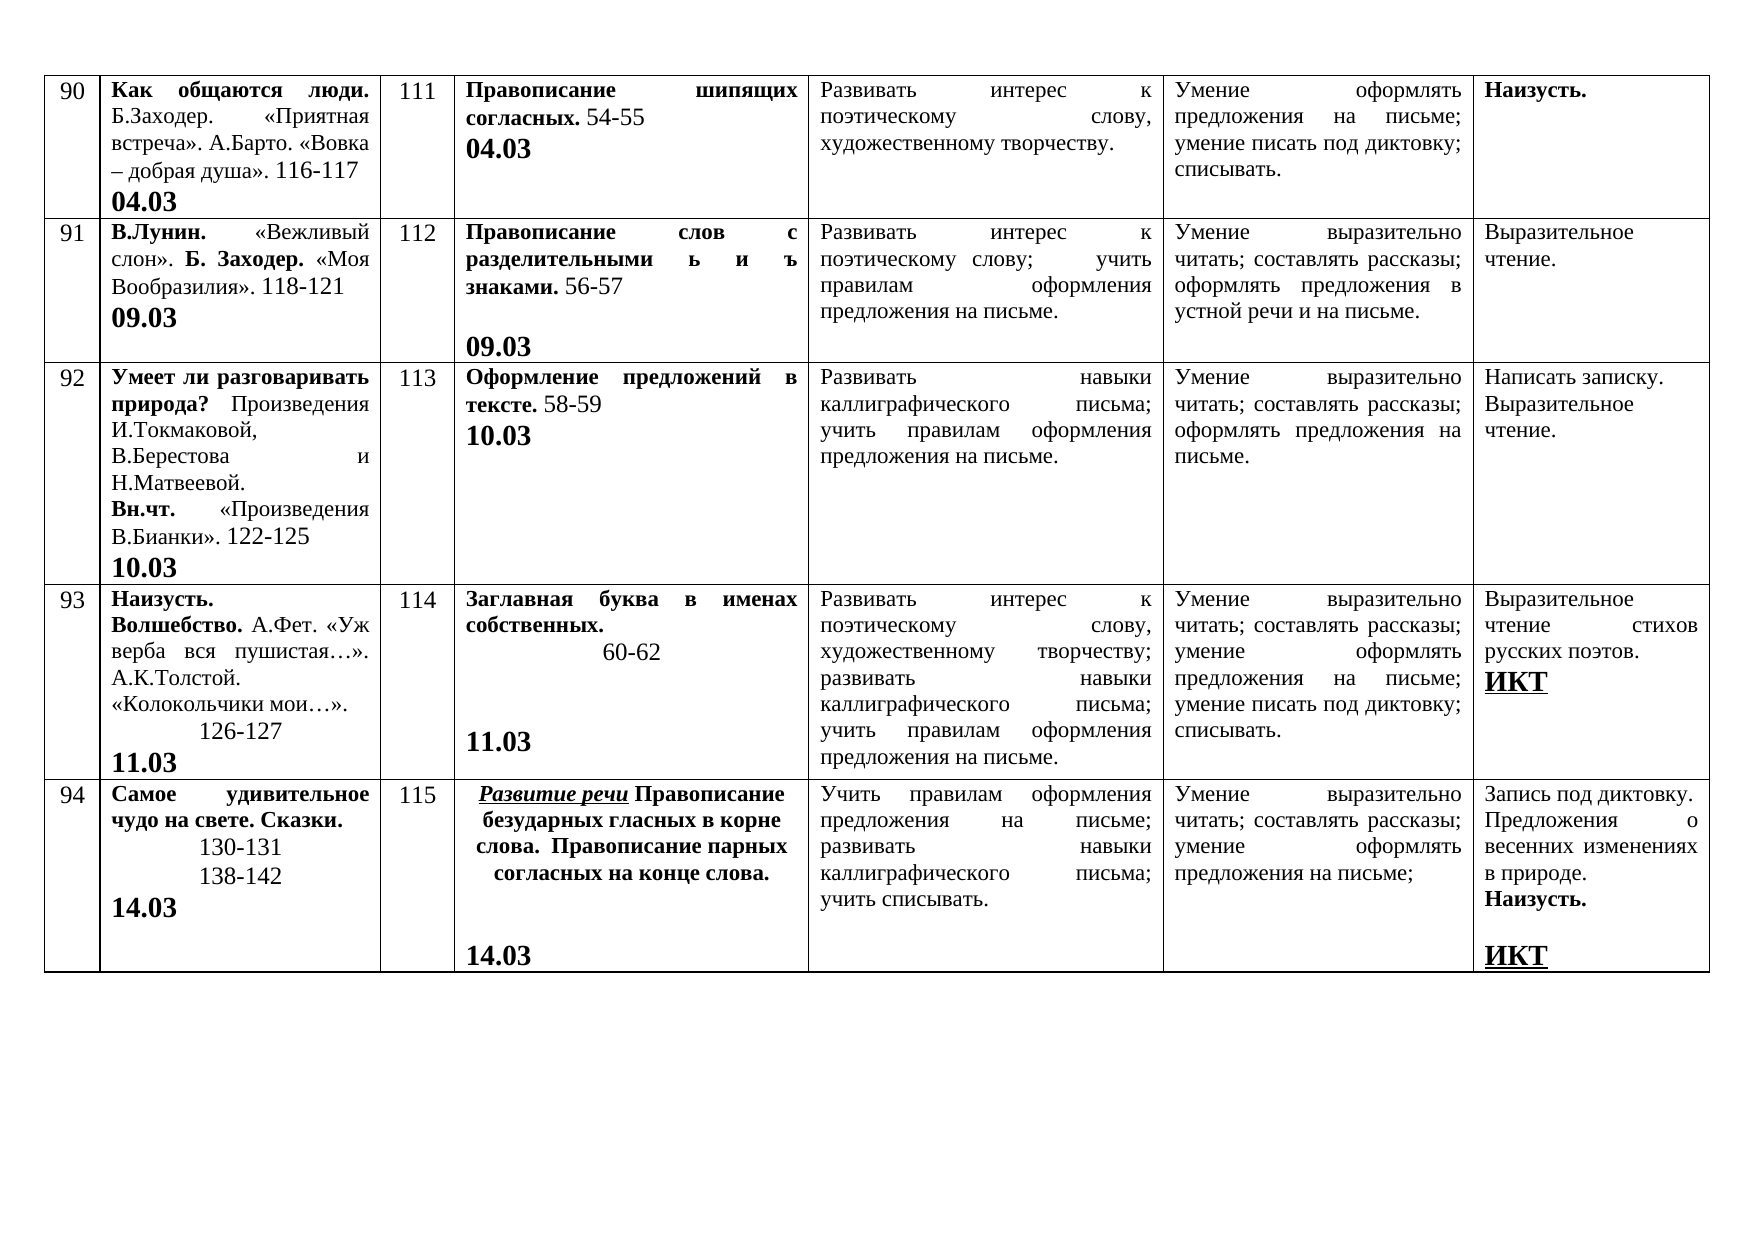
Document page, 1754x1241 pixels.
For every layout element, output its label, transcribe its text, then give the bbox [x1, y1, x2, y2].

table_cell 112 [381, 219, 454, 362]
table_cell 93 [45, 585, 99, 779]
table_cell 115 [381, 780, 454, 971]
table_cell Оформление предложений в тексте. 58-59 10.03 [455, 363, 808, 584]
table_cell 91 [45, 219, 99, 362]
table_cell Выразительное чтение. [1474, 219, 1709, 362]
table_cell Выразительное чтение стихов русских поэтов. ИКТ [1474, 585, 1709, 779]
table_cell Умение выразительно читать; составлять рассказы; умение оформлять предложения на письме; [1164, 780, 1473, 971]
table_cell Как общаются люди. Б.Заходер. «Приятная встреча». А.Барто. «Вовка – добрая душа». 116-117 04.03 [101, 76, 380, 217]
table_cell Развивать интерес к поэтическому слову, художественному творчеству; развивать навыки каллиграфического письма; учить правилам оформления предложения на письме. [809, 585, 1163, 779]
table_cell Развивать интерес к поэтическому слову, художественному творчеству. [809, 76, 1163, 217]
table_cell 114 [381, 585, 454, 779]
table_cell 113 [381, 363, 454, 584]
table_cell 92 [45, 363, 99, 584]
table_cell Заглавная буква в именах собственных. 60-62 11.03 [455, 585, 808, 779]
table_cell Правописание слов с разделительными ь и ъ знаками. 56-57 09.03 [455, 219, 808, 362]
table_cell Развивать навыки каллиграфического письма; учить правилам оформления предложения на письме. [809, 363, 1163, 584]
table_cell 90 [45, 76, 99, 217]
table_cell 94 [45, 780, 99, 971]
table_cell Умение оформлять предложения на письме; умение писать под диктовку; списывать. [1164, 76, 1473, 217]
table_cell Учить правилам оформления предложения на письме; развивать навыки каллиграфического письма; учить списывать. [809, 780, 1163, 971]
table_cell Умеет ли разговаривать природа? Произведения И.Токмаковой, В.Берестова и Н.Матвеевой. Вн.чт. «Произведения В.Бианки». 122-125 10.03 [101, 363, 380, 584]
table_cell Написать записку. Выразительное чтение. [1474, 363, 1709, 584]
table_cell Правописание шипящих согласных. 54-55 04.03 [455, 76, 808, 217]
table_cell Самое удивительное чудо на свете. Сказки. 130-131 138-142 14.03 [101, 780, 380, 971]
table_cell Умение выразительно читать; составлять рассказы; умение оформлять предложения на письме; умение писать под диктовку; списывать. [1164, 585, 1473, 779]
table_cell Развивать интерес к поэтическому слову; учить правилам оформления предложения на письме. [809, 219, 1163, 362]
table_cell Развитие речи Правописание безударных гласных в корне слова. Правописание парных согласных на конце слова. 14.03 [455, 780, 808, 971]
table_cell Умение выразительно читать; составлять рассказы; оформлять предложения на письме. [1164, 363, 1473, 584]
table_cell Наизусть. [1474, 76, 1709, 217]
table_cell В.Лунин. «Вежливый слон». Б. Заходер. «Моя Вообразилия». 118-121 09.03 [101, 219, 380, 362]
table_cell Запись под диктовку. Предложения о весенних изменениях в природе. Наизусть. ИКТ [1474, 780, 1709, 971]
table_cell 111 [381, 76, 454, 217]
table_cell Наизусть. Волшебство. А.Фет. «Уж верба вся пушистая…». А.К.Толстой. «Колокольчики мои…». 126-127 11.03 [101, 585, 380, 779]
table_cell Умение выразительно читать; составлять рассказы; оформлять предложения в устной речи и на письме. [1164, 219, 1473, 362]
